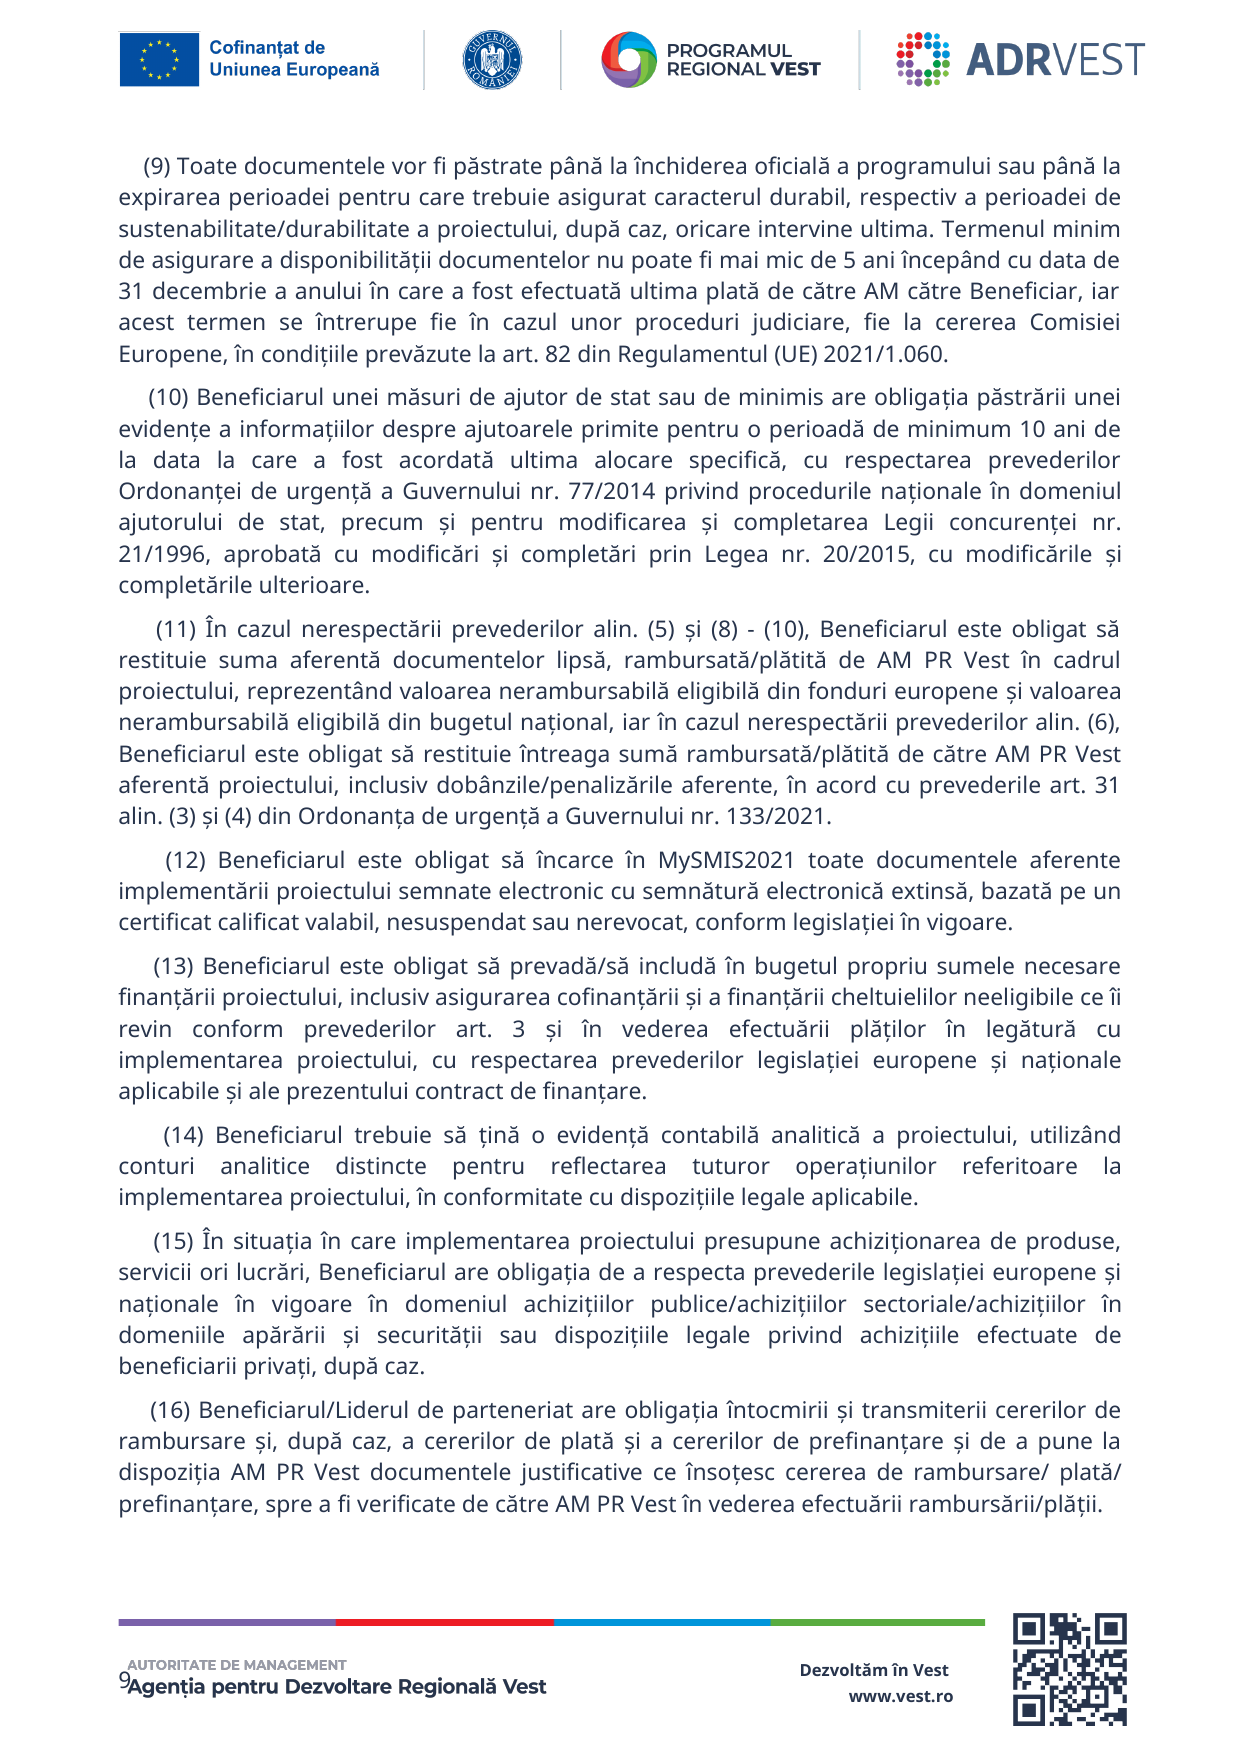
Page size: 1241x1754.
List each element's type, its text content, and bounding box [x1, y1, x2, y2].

text (11) În cazul nerespectării prevederilor alin. (5) şi (8) - (10), Beneficiarul este obligat să restituie suma aferentă documentelor lipsă, rambursată/plătită de AM PR Vest în cadrul proiectului, reprezentând valoarea nerambursabilă eligibilă din fonduri europene şi valoarea nerambursabilă eligibilă din bugetul naţional, iar în cazul nerespectării prevederilor alin. (6), Beneficiarul este obligat să restituie întreaga sumă rambursată/plătită de către AM PR Vest aferentă proiectului, inclusiv dobânzile/penalizările aferente, în acord cu prevederile art. 31 alin. (3) şi (4) din Ordonanţa de urgenţă a Guvernului nr. 133/2021. [118, 612, 1122, 831]
text (12) Beneficiarul este obligat să încarce în MySMIS2021 toate documentele aferente implementării proiectului semnate electronic cu semnătură electronică extinsă, bazată pe un certificat calificat valabil, nesuspendat sau nerevocat, conform legislaţiei în vigoare. [118, 844, 1122, 937]
text (10) Beneficiarul unei măsuri de ajutor de stat sau de minimis are obligaţia păstrării unei evidenţe a informaţiilor despre ajutoarele primite pentru o perioadă de minimum 10 ani de la data la care a fost acordată ultima alocare specifică, cu respectarea prevederilor Ordonanţei de urgenţă a Guvernului nr. 77/2014 privind procedurile naţionale în domeniul ajutorului de stat, precum şi pentru modificarea şi completarea Legii concurenţei nr. 21/1996, aprobată cu modificări şi completări prin Legea nr. 20/2015, cu modificările şi completările ulterioare. [118, 381, 1122, 600]
text (16) Beneficiarul/Liderul de parteneriat are obligaţia întocmirii şi transmiterii cererilor de rambursare şi, după caz, a cererilor de plată şi a cererilor de prefinanţare şi de a pune la dispoziţia AM PR Vest documentele justificative ce însoţesc cererea de rambursare/ plată/ prefinanţare, spre a fi verificate de către AM PR Vest în vederea efectuării rambursării/plăţii. [118, 1394, 1122, 1519]
text (14) Beneficiarul trebuie să ţină o evidenţă contabilă analitică a proiectului, utilizând conturi analitice distincte pentru reflectarea tuturor operaţiunilor referitoare la implementarea proiectului, în conformitate cu dispoziţiile legale aplicabile. [118, 1119, 1122, 1212]
text (13) Beneficiarul este obligat să prevadă/să includă în bugetul propriu sumele necesare finanţării proiectului, inclusiv asigurarea cofinanţării şi a finanţării cheltuielilor neeligibile ce îi revin conform prevederilor art. 3 şi în vederea efectuării plăţilor în legătură cu implementarea proiectului, cu respectarea prevederilor legislaţiei europene şi naţionale aplicabile şi ale prezentului contract de finanţare. [118, 950, 1122, 1106]
text (15) În situaţia în care implementarea proiectului presupune achiziţionarea de produse, servicii ori lucrări, Beneficiarul are obligaţia de a respecta prevederile legislaţiei europene şi naţionale în vigoare în domeniul achiziţiilor publice/achiziţiilor sectoriale/achiziţiilor în domeniile apărării şi securităţii sau dispoziţiile legale privind achiziţiile efectuate de beneficiarii privaţi, după caz. [118, 1225, 1122, 1381]
picture [1004, 1604, 1135, 1735]
text (9) Toate documentele vor fi păstrate până la închiderea oficială a programului sau până la expirarea perioadei pentru care trebuie asigurat caracterul durabil, respectiv a perioadei de sustenabilitate/durabilitate a proiectului, după caz, oricare intervine ultima. Termenul minim de asigurare a disponibilităţii documentelor nu poate fi mai mic de 5 ani începând cu data de 31 decembrie a anului în care a fost efectuată ultima plată de către AM către Beneficiar, iar acest termen se întrerupe fie în cazul unor proceduri judiciare, fie la cererea Comisiei Europene, în condiţiile prevăzute la art. 82 din Regulamentul (UE) 2021/1.060. [118, 150, 1122, 369]
picture [118, 30, 1146, 90]
